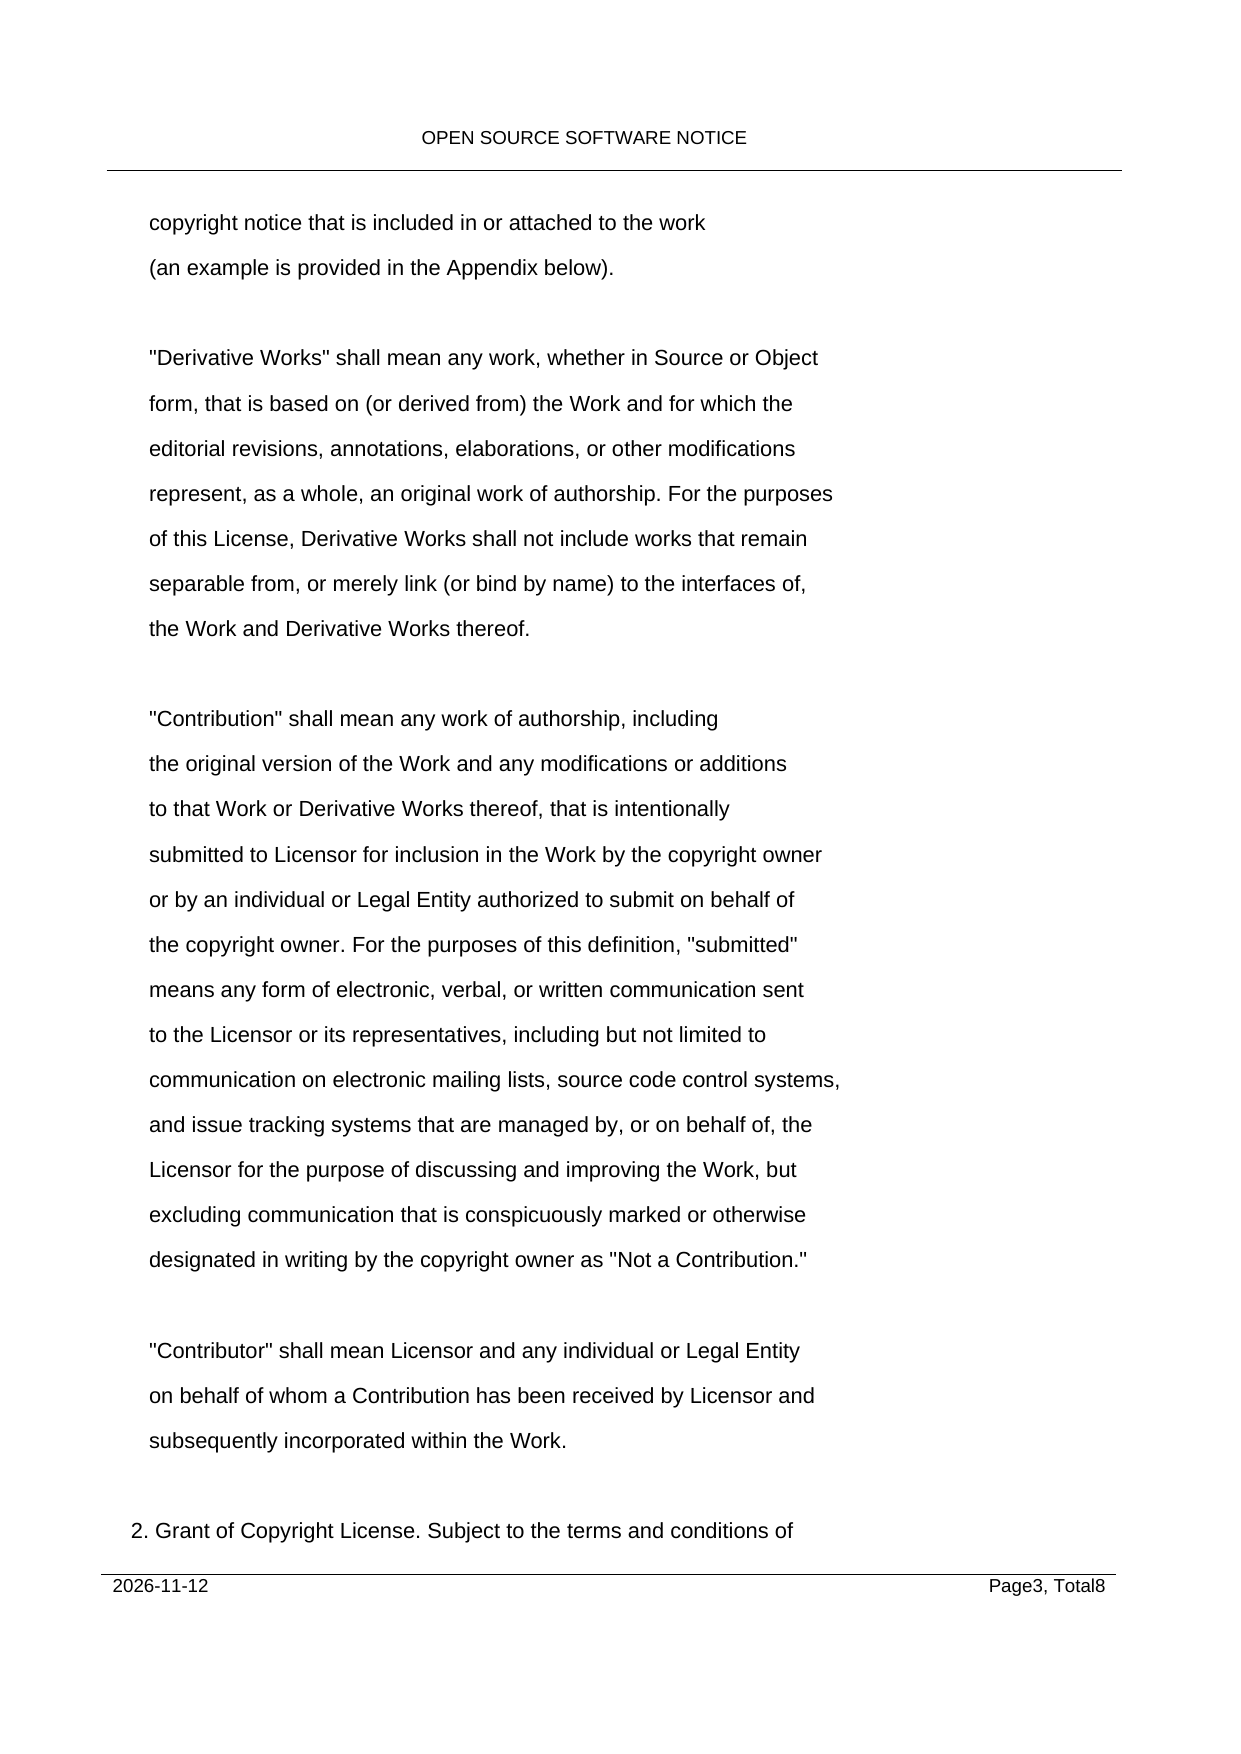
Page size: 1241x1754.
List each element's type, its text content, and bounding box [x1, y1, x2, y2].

text the Work and Derivative Works thereof. [112, 612, 1128, 645]
text "Contribution" shall mean any work of authorship, including [112, 702, 1128, 735]
text form, that is based on (or derived from) the Work and for which the [112, 387, 1128, 419]
text Licensor for the purpose of discussing and improving the Work, but [112, 1153, 1128, 1186]
text (an example is provided in the Appendix below). [112, 251, 1128, 284]
text separable from, or merely link (or bind by name) to the interfaces of, [112, 567, 1128, 600]
text on behalf of whom a Contribution has been received by Licensor and [112, 1379, 1128, 1412]
text and issue tracking systems that are managed by, or on behalf of, the [112, 1108, 1128, 1141]
text copyright notice that is included in or attached to the work [112, 206, 1128, 239]
text the copyright owner. For the purposes of this definition, "submitted" [112, 928, 1128, 961]
text "Contributor" shall mean Licensor and any individual or Legal Entity [112, 1334, 1128, 1366]
text represent, as a whole, an original work of authorship. For the purposes [112, 477, 1128, 509]
text submitted to Licensor for inclusion in the Work by the copyright owner [112, 838, 1128, 870]
text designated in writing by the copyright owner as "Not a Contribution." [112, 1244, 1128, 1276]
text the original version of the Work and any modifications or additions [112, 748, 1128, 780]
text to that Work or Derivative Works thereof, that is intentionally [112, 793, 1128, 825]
text editorial revisions, annotations, elaborations, or other modifications [112, 432, 1128, 464]
text subsequently incorporated within the Work. [112, 1424, 1128, 1457]
text of this License, Derivative Works shall not include works that remain [112, 522, 1128, 554]
text excluding communication that is conspicuously marked or otherwise [112, 1199, 1128, 1231]
text communication on electronic mailing lists, source code control systems, [112, 1063, 1128, 1096]
text or by an individual or Legal Entity authorized to submit on behalf of [112, 883, 1128, 915]
text to the Licensor or its representatives, including but not limited to [112, 1018, 1128, 1051]
text "Derivative Works" shall mean any work, whether in Source or Object [112, 342, 1128, 374]
text means any form of electronic, verbal, or written communication sent [112, 973, 1128, 1006]
text 2. Grant of Copyright License. Subject to the terms and conditions of [112, 1514, 1128, 1547]
